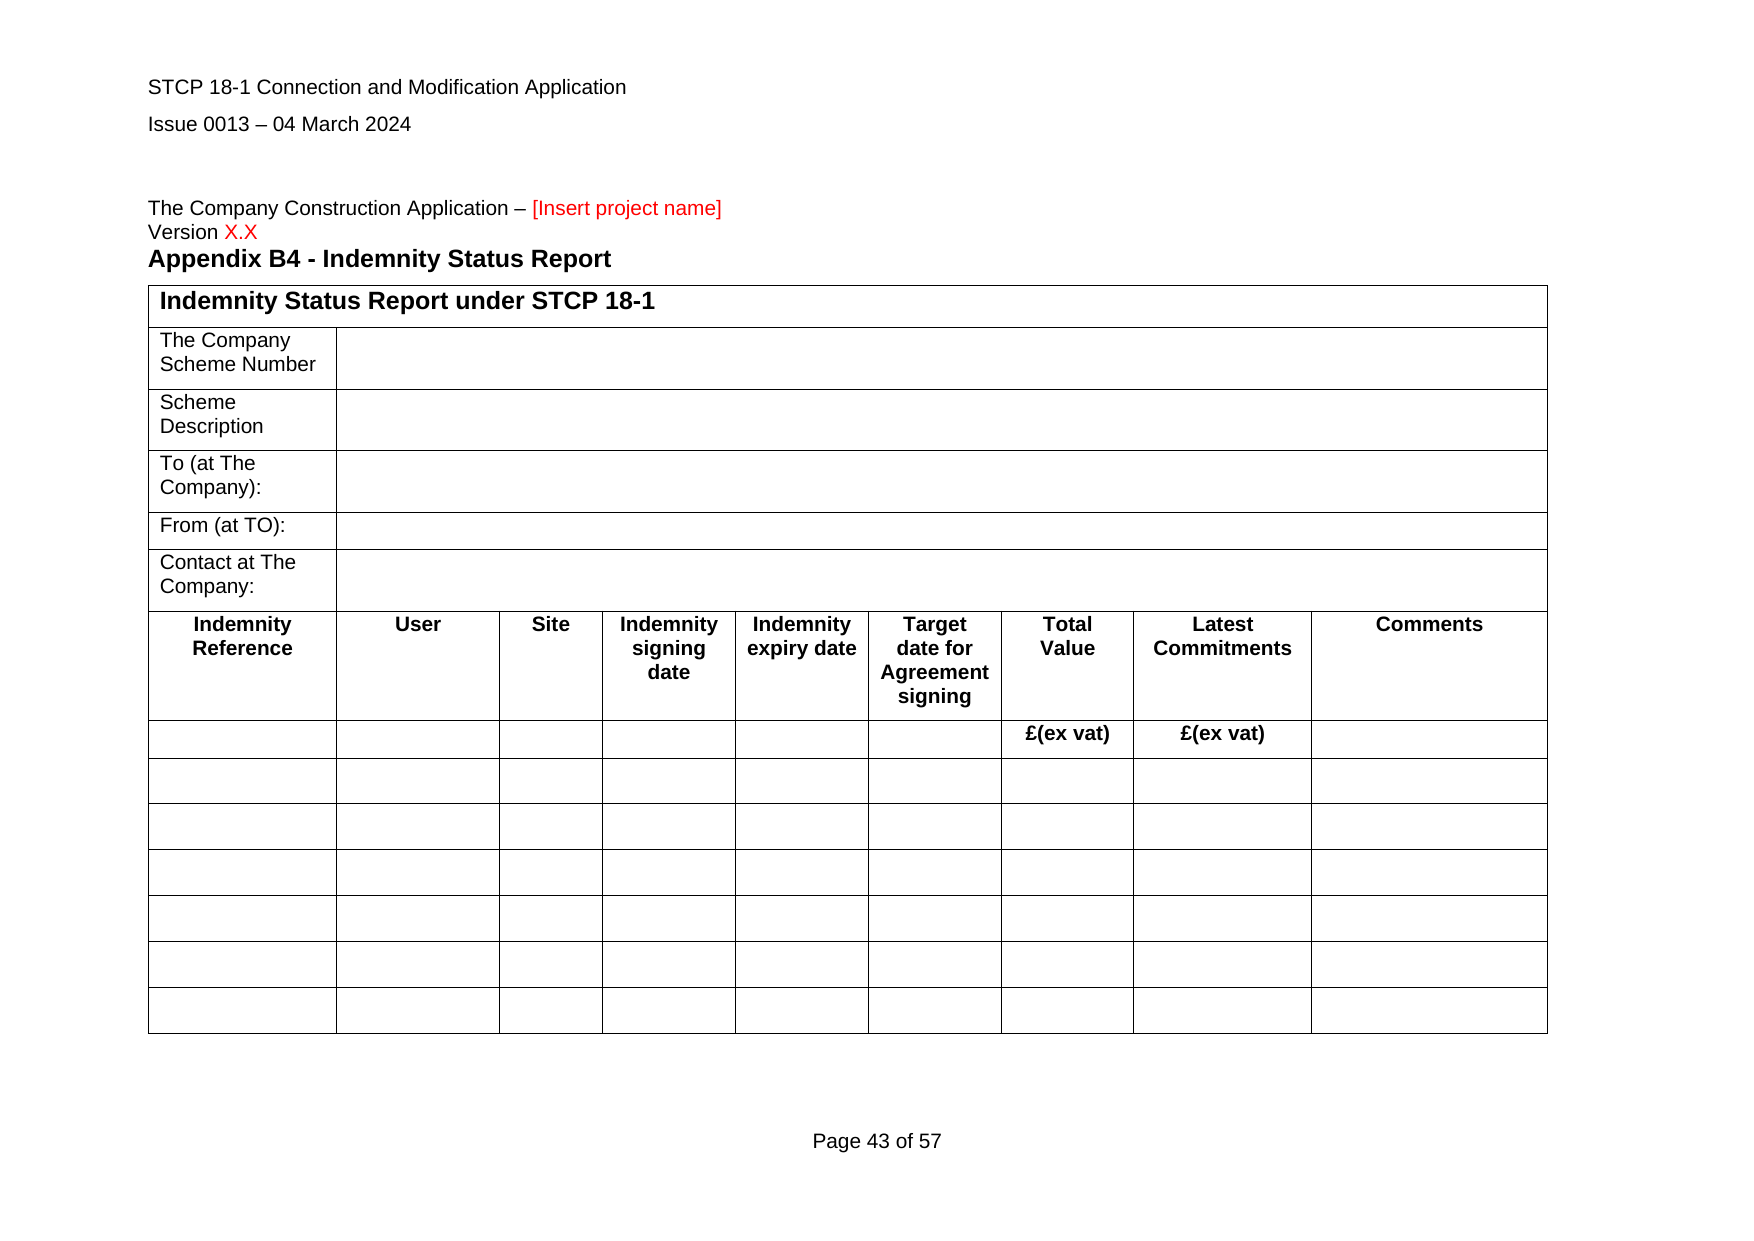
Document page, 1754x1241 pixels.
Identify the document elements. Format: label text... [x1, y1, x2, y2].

table_cell [149, 896, 336, 941]
table_cell [337, 850, 499, 895]
table_cell [1002, 942, 1133, 987]
table_cell [736, 850, 868, 895]
table_cell [1002, 896, 1133, 941]
table_cell [500, 759, 602, 803]
table_cell [736, 721, 868, 757]
table_cell [337, 328, 1547, 389]
table_cell [500, 896, 602, 941]
table_cell [1312, 988, 1547, 1032]
table_cell [149, 988, 336, 1032]
table_cell [736, 804, 868, 849]
table_cell Indemnity signing date [603, 612, 735, 720]
table_cell [337, 759, 499, 803]
table_cell Comments [1312, 612, 1547, 720]
table_cell [603, 988, 735, 1032]
table_cell [869, 721, 1001, 757]
table_cell The Company Scheme Number [149, 328, 336, 389]
table_cell [149, 759, 336, 803]
table_cell [337, 942, 499, 987]
table_cell [603, 721, 735, 757]
table_cell Indemnity Reference [149, 612, 336, 720]
table_cell [869, 850, 1001, 895]
table_cell [337, 721, 499, 757]
table_cell Latest Commitments [1134, 612, 1311, 720]
table_cell [1312, 850, 1547, 895]
table_cell [1134, 804, 1311, 849]
table_cell [1134, 759, 1311, 803]
table_cell [1002, 759, 1133, 803]
table_cell [1312, 804, 1547, 849]
table_cell [500, 850, 602, 895]
table_cell Total Value [1002, 612, 1133, 720]
table_cell [500, 988, 602, 1032]
table_cell [149, 942, 336, 987]
table_cell [869, 942, 1001, 987]
table_cell [500, 942, 602, 987]
table_cell [337, 451, 1547, 512]
table_cell [736, 759, 868, 803]
table_cell [869, 759, 1001, 803]
table_cell [149, 804, 336, 849]
table_header Indemnity Status Report under STCP 18-1 [149, 286, 1547, 327]
table_cell [1002, 804, 1133, 849]
table_cell Indemnity expiry date [736, 612, 868, 720]
table_cell Contact at The Company: [149, 550, 336, 611]
table_cell Target date for Agreement signing [869, 612, 1001, 720]
table_cell [869, 804, 1001, 849]
table_cell [149, 721, 336, 757]
table_cell [1312, 721, 1547, 757]
table_cell £(ex vat) [1002, 721, 1133, 757]
table_cell [1312, 896, 1547, 941]
table_cell [337, 390, 1547, 450]
table_cell £(ex vat) [1134, 721, 1311, 757]
table_cell [1312, 942, 1547, 987]
table_cell [337, 988, 499, 1032]
table_cell [1002, 850, 1133, 895]
table_cell To (at The Company): [149, 451, 336, 512]
table_cell [603, 804, 735, 849]
table_cell [1002, 988, 1133, 1032]
subtitle Appendix B4 - Indemnity Status Report [148, 244, 1606, 272]
table_cell [1134, 896, 1311, 941]
table_cell [1134, 942, 1311, 987]
table_cell Scheme Description [149, 390, 336, 450]
table_cell [736, 942, 868, 987]
table_cell User [337, 612, 499, 720]
table_cell [736, 896, 868, 941]
table_cell [603, 942, 735, 987]
table_cell [1134, 850, 1311, 895]
table_cell [149, 850, 336, 895]
table_cell [337, 513, 1547, 549]
table_cell [736, 988, 868, 1032]
table_cell From (at TO): [149, 513, 336, 549]
table_cell [337, 896, 499, 941]
table_cell Site [500, 612, 602, 720]
table_cell [1312, 759, 1547, 803]
table_cell [337, 550, 1547, 611]
table_cell [603, 850, 735, 895]
table_cell [500, 804, 602, 849]
table_cell [603, 759, 735, 803]
table_cell [337, 804, 499, 849]
table_cell [1134, 988, 1311, 1032]
table_cell [869, 896, 1001, 941]
table_cell [603, 896, 735, 941]
table_cell [869, 988, 1001, 1032]
table_cell [500, 721, 602, 757]
